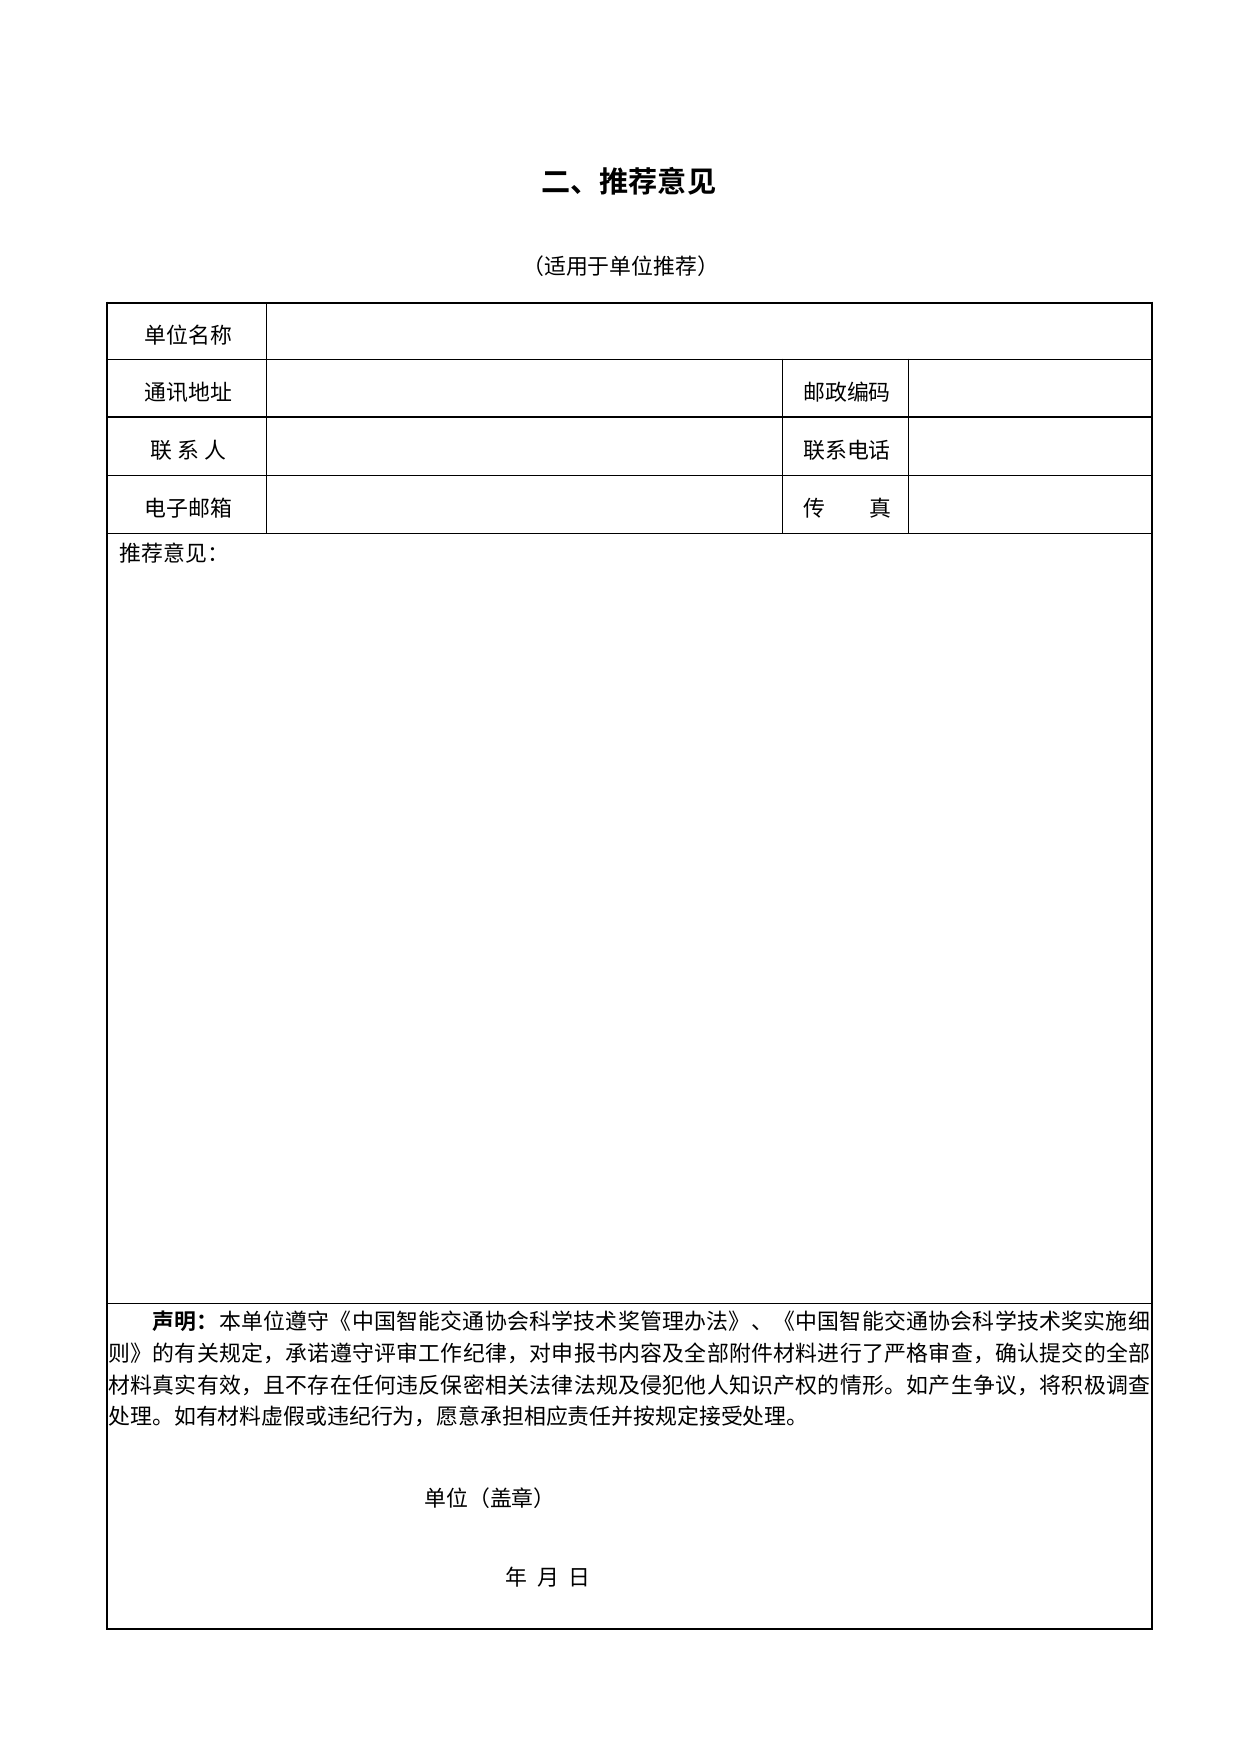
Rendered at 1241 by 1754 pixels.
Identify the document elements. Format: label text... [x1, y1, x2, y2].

table_cell 声明：本单位遵守《中国智能交通协会科学技术奖管理办法》、《中国智能交通协会科学技术奖实施细则》的有关规定，承诺遵守评审工作纪律，对申报书内容及全部附件材料进行了严格审查，确认提交的全部材料真实有效，且不存在任何违反保密相关法律法规及侵犯他人知识产权的情形。如产生争议，将积极调查处理。如有材料虚假或违纪行为，愿意承担相应责任并按规定接受处理。 单位（盖章） 年 月 日 [108, 1304, 1151, 1628]
table_cell 电子邮箱 [108, 476, 266, 533]
table_cell 通讯地址 [108, 360, 266, 416]
text （适用于单位推荐） [223, 249, 1018, 281]
subtitle 二、推荐意见 [106, 158, 1151, 201]
table_cell [267, 476, 782, 533]
table_header 单位名称 [108, 304, 266, 358]
table_cell [909, 418, 1151, 474]
table_cell 推荐意见： [108, 534, 1151, 1303]
table_cell [909, 476, 1151, 533]
table_header [267, 304, 1151, 358]
table_cell [267, 418, 782, 474]
table_cell [909, 360, 1151, 416]
table_cell 邮政编码 [783, 360, 908, 416]
table_cell [267, 360, 782, 416]
table_cell 传 真 [783, 476, 908, 533]
table_cell 联系电话 [783, 418, 908, 474]
table_cell 联 系 人 [108, 418, 266, 474]
